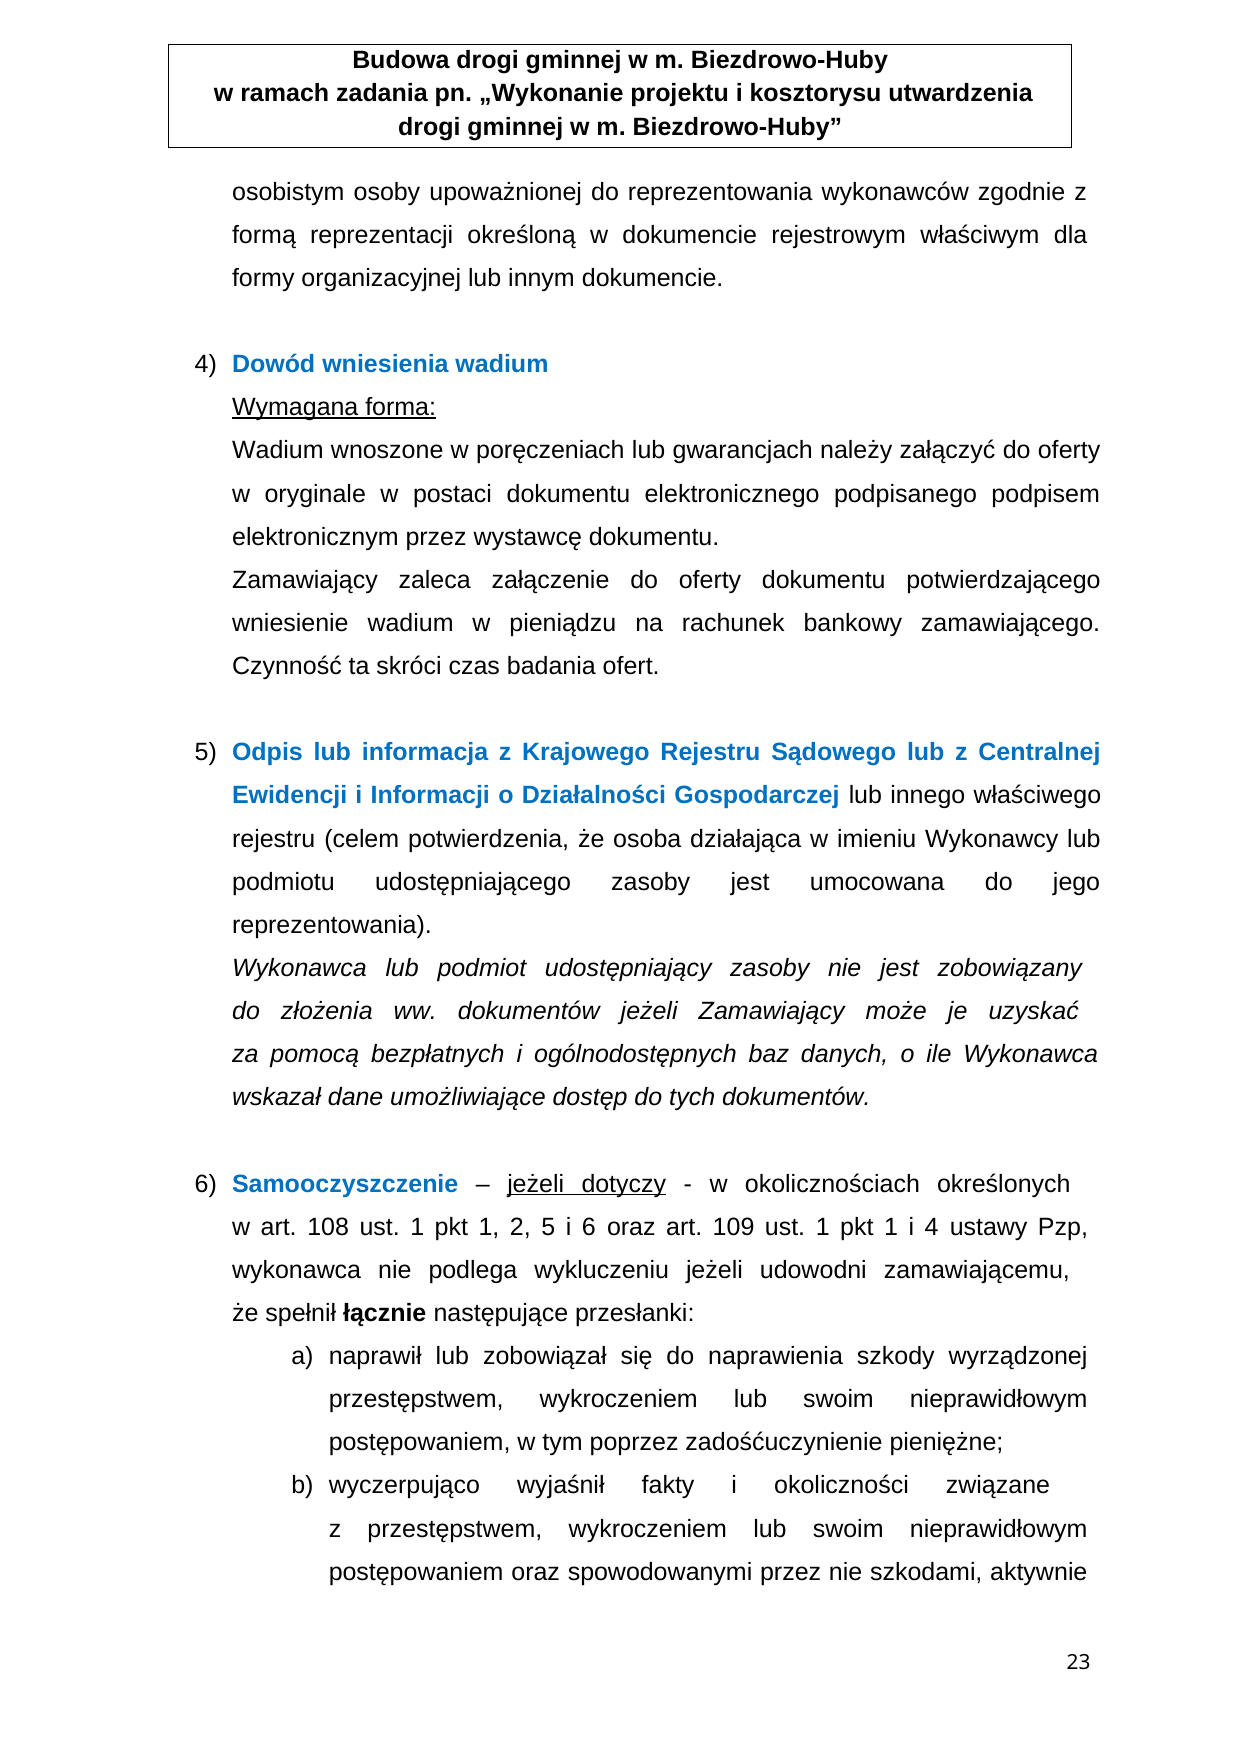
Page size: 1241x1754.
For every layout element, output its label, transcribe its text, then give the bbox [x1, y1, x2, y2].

list Samooczyszczenie – jeżeli dotyczy - w okolicznościach określonych w art. 108 ust. 1 pkt 1, 2, 5 i 6 oraz art. 109 ust. 1 pkt 1 i 4 ustawy Pzp, wykonawca nie podlega wykluczeniu jeżeli udowodni zamawiającemu, że spełnił łącznie następujące przesłanki: [194, 1169, 1088, 1327]
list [291, 1471, 1088, 1586]
list Dowód wniesienia wadium [194, 349, 1101, 378]
text Wykonawca lub podmiot udostępniający zasoby nie jest zobowiązany do złożenia ww. dokumentów jeżeli Zamawiający może je uzyskać za pomocą bezpłatnych i ogólnodostępnych baz danych, o ile Wykonawca wskazał dane umożliwiające dostęp do tych dokumentów. [232, 953, 1101, 1111]
list Zamawiający zaleca załączenie do oferty dokumentu potwierdzającego wniesienie wadium w pieniądzu na rachunek bankowy zamawiającego. Czynność ta skróci czas badania ofert. [232, 565, 1101, 680]
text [232, 177, 1088, 292]
list Wadium wnoszone w poręczeniach lub gwarancjach należy załączyć do oferty w oryginale w postaci dokumentu elektronicznego podpisanego podpisem elektronicznym przez wystawcę dokumentu. [232, 436, 1101, 551]
list Odpis lub informacja z Krajowego Rejestru Sądowego lub z Centralnej Ewidencji i Informacji o Działalności Gospodarczej lub innego właściwego rejestru (celem potwierdzenia, że osoba działająca w imieniu Wykonawcy lub podmiotu udostępniającego zasoby jest umocowana do jego reprezentowania). [194, 737, 1101, 939]
list Wymagana forma: [232, 392, 1101, 421]
list naprawił lub zobowiązał się do naprawienia szkody wyrządzonej przestępstwem, wykroczeniem lub swoim nieprawidłowym postępowaniem, w tym poprzez zadośćuczynienie pieniężne; [291, 1341, 1088, 1456]
